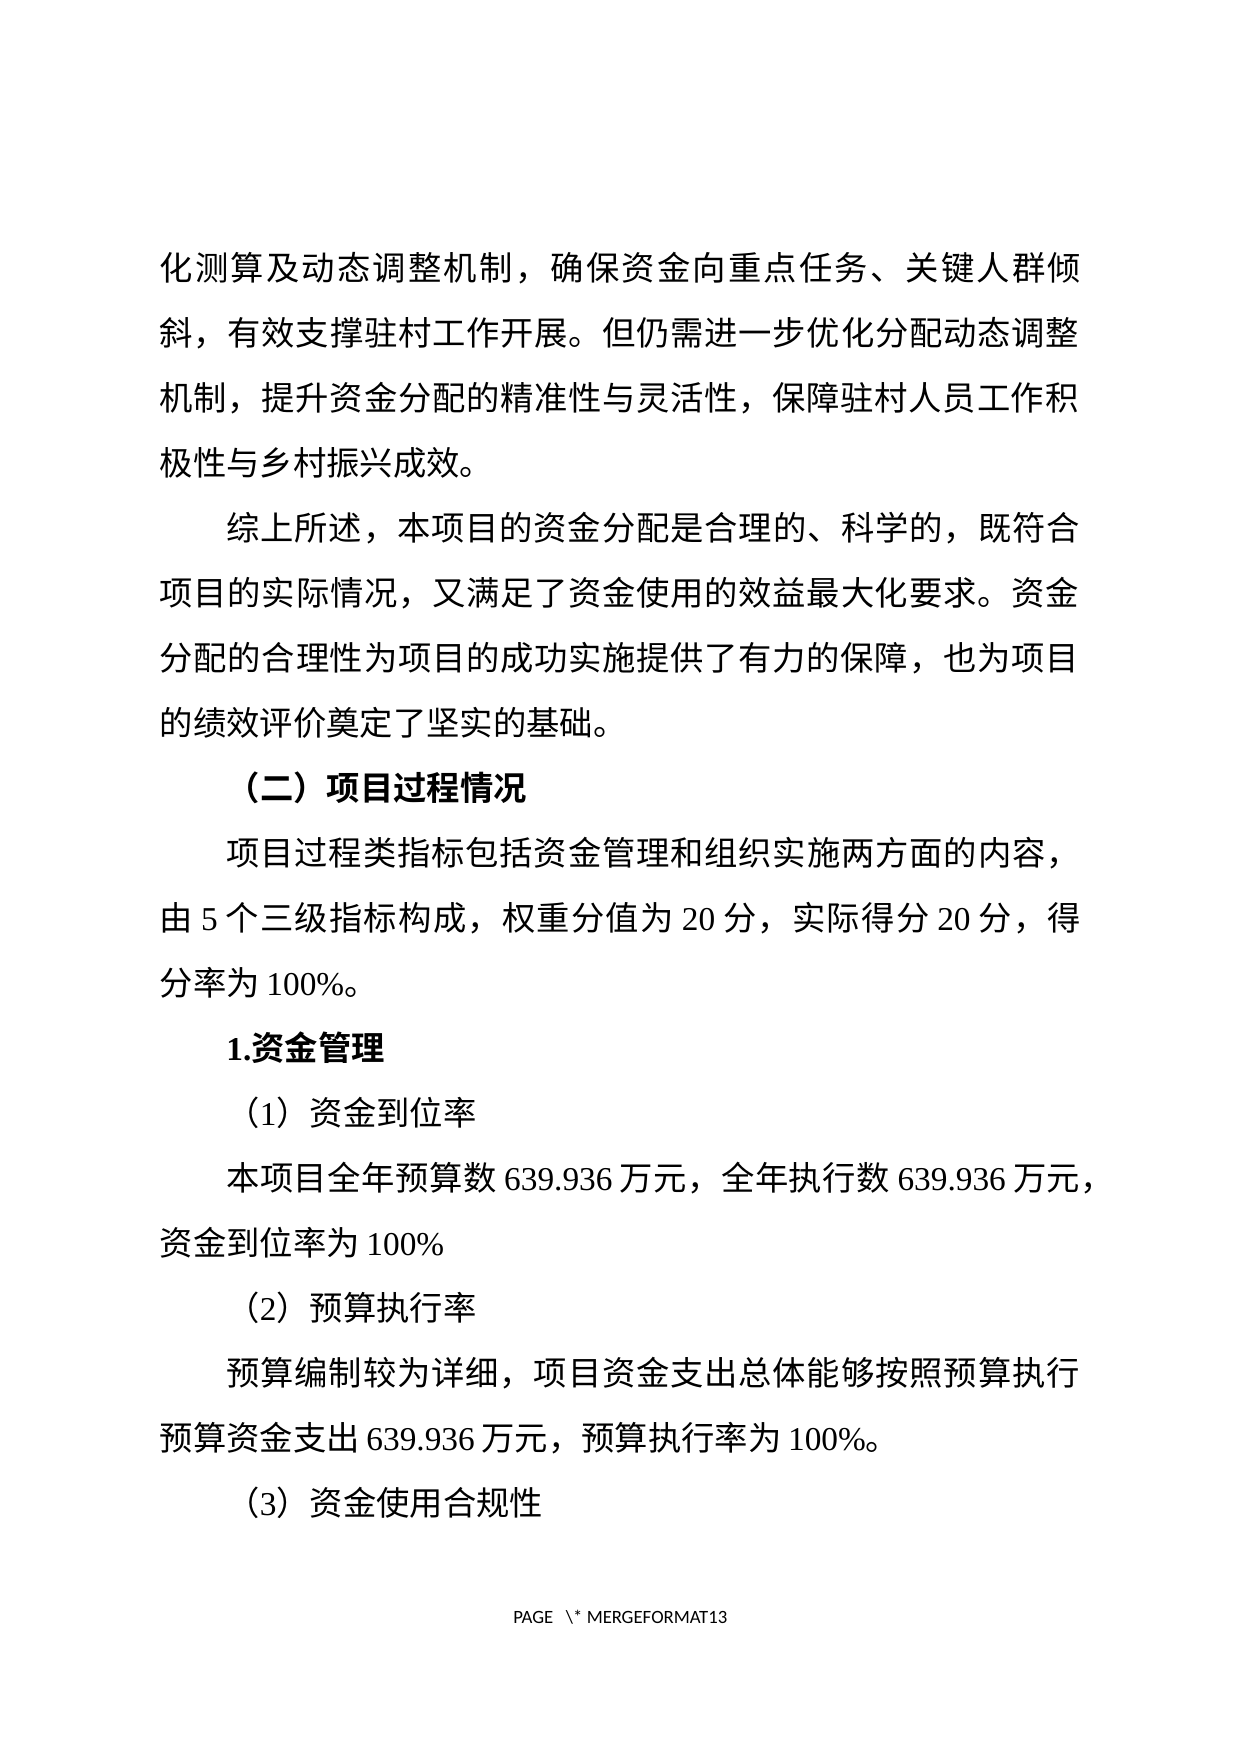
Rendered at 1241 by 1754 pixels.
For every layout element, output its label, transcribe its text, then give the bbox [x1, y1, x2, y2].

text 项目过程类指标包括资金管理和组织实施两方面的内容，由5个三级指标构成，权重分值为20分，实际得分20分，得分率为100%。 [159, 818, 1081, 1013]
title 项目过程情况 [159, 753, 1081, 818]
text 综上所述，本项目的资金分配是合理的、科学的，既符合项目的实际情况，又满足了资金使用的效益最大化要求。资金分配的合理性为项目的成功实施提供了有力的保障，也为项目的绩效评价奠定了坚实的基础。 [159, 493, 1081, 753]
text （1）资金到位率 [159, 1078, 1081, 1143]
text 预算编制较为详细，项目资金支出总体能够按照预算执行，预算资金支出639.936万元，预算执行率为100%。 [159, 1338, 1081, 1468]
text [159, 233, 1081, 493]
text 1.资金管理 [159, 1013, 1081, 1078]
text 本项目全年预算数639.936万元，全年执行数639.936万元，资金到位率为100% [159, 1143, 1081, 1273]
text （3）资金使用合规性 [159, 1468, 1081, 1533]
text （2）预算执行率 [159, 1273, 1081, 1338]
